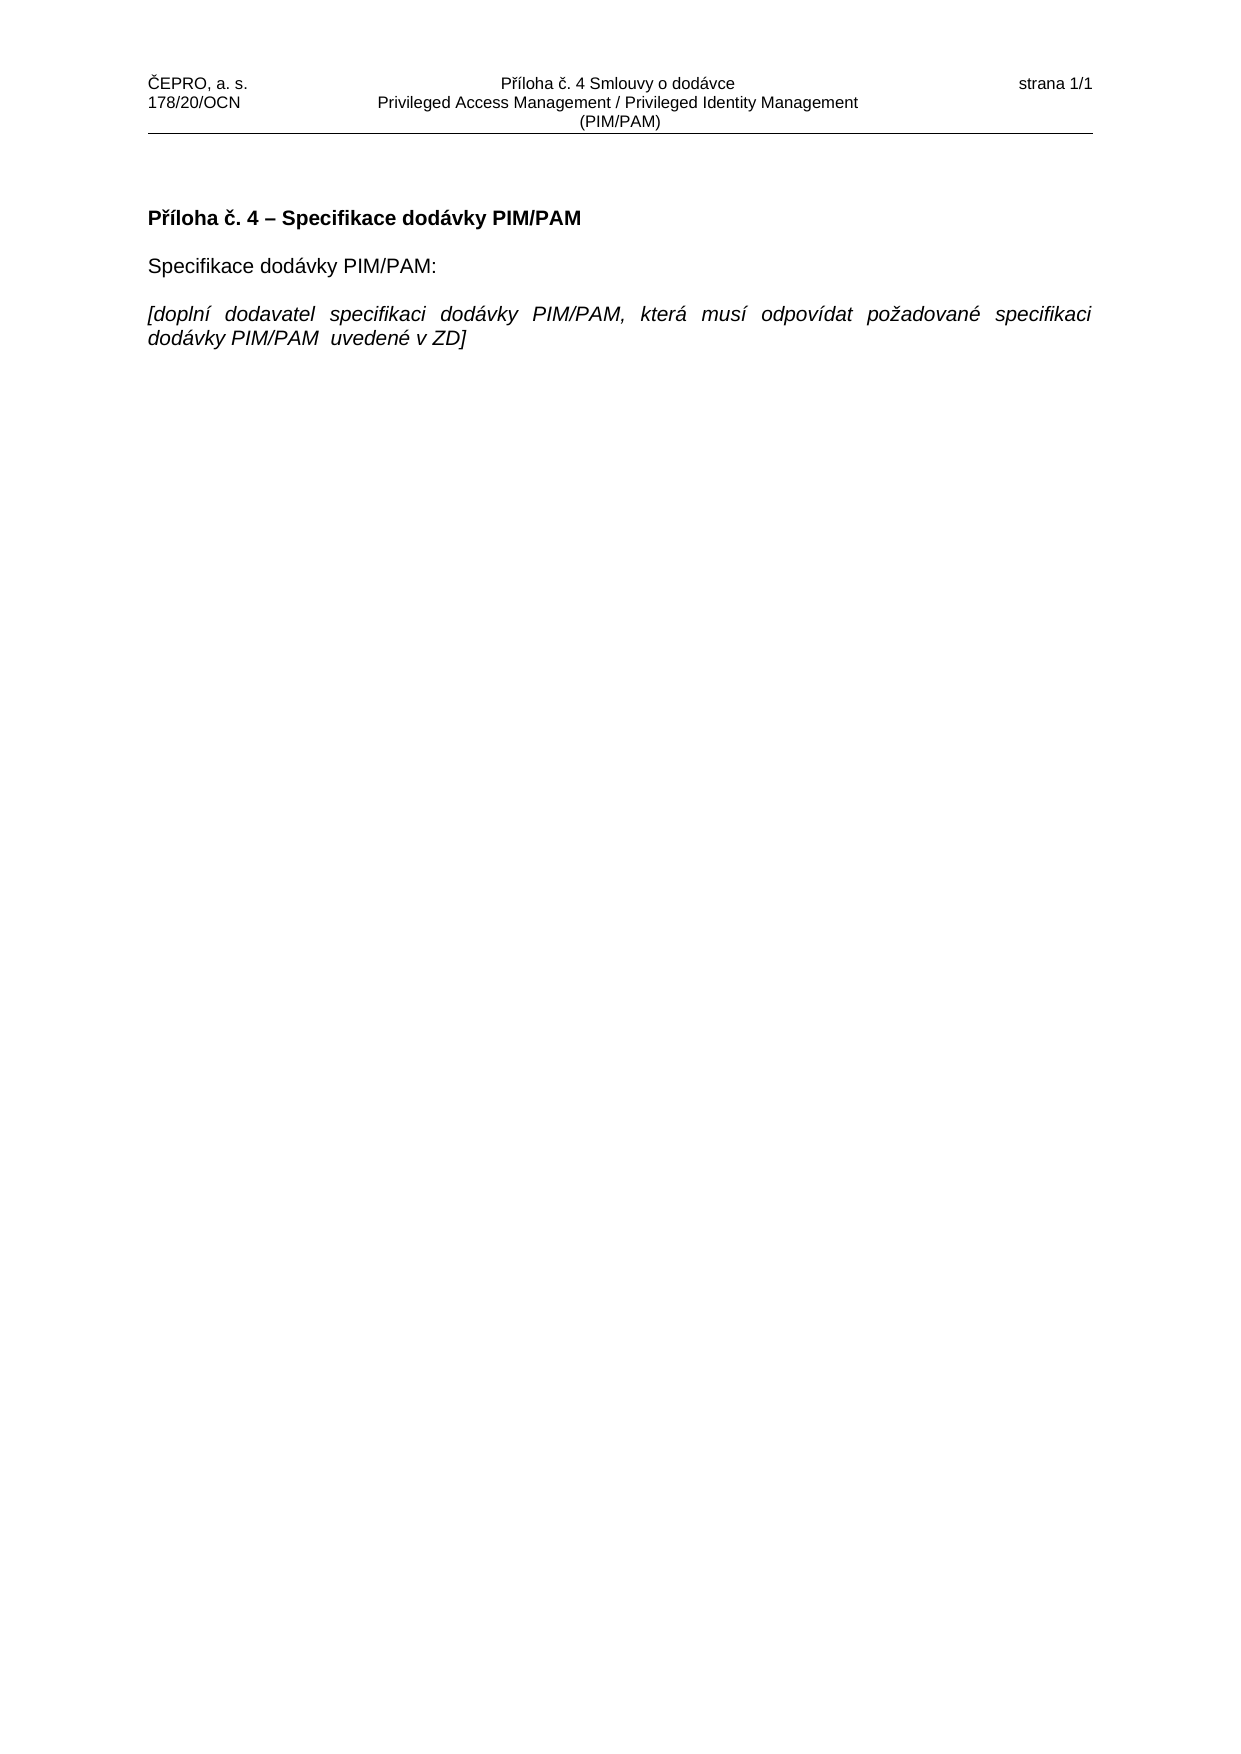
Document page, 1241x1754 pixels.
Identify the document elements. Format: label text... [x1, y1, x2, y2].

text [doplní dodavatel specifikaci dodávky PIM/PAM, která musí odpovídat požadované specifikaci dodávky PIM/PAM uvedené v ZD] [148, 302, 1093, 350]
text Specifikace dodávky PIM/PAM: [148, 254, 1093, 278]
list Příloha č. 4 – Specifikace dodávky PIM/PAM [148, 206, 1093, 230]
